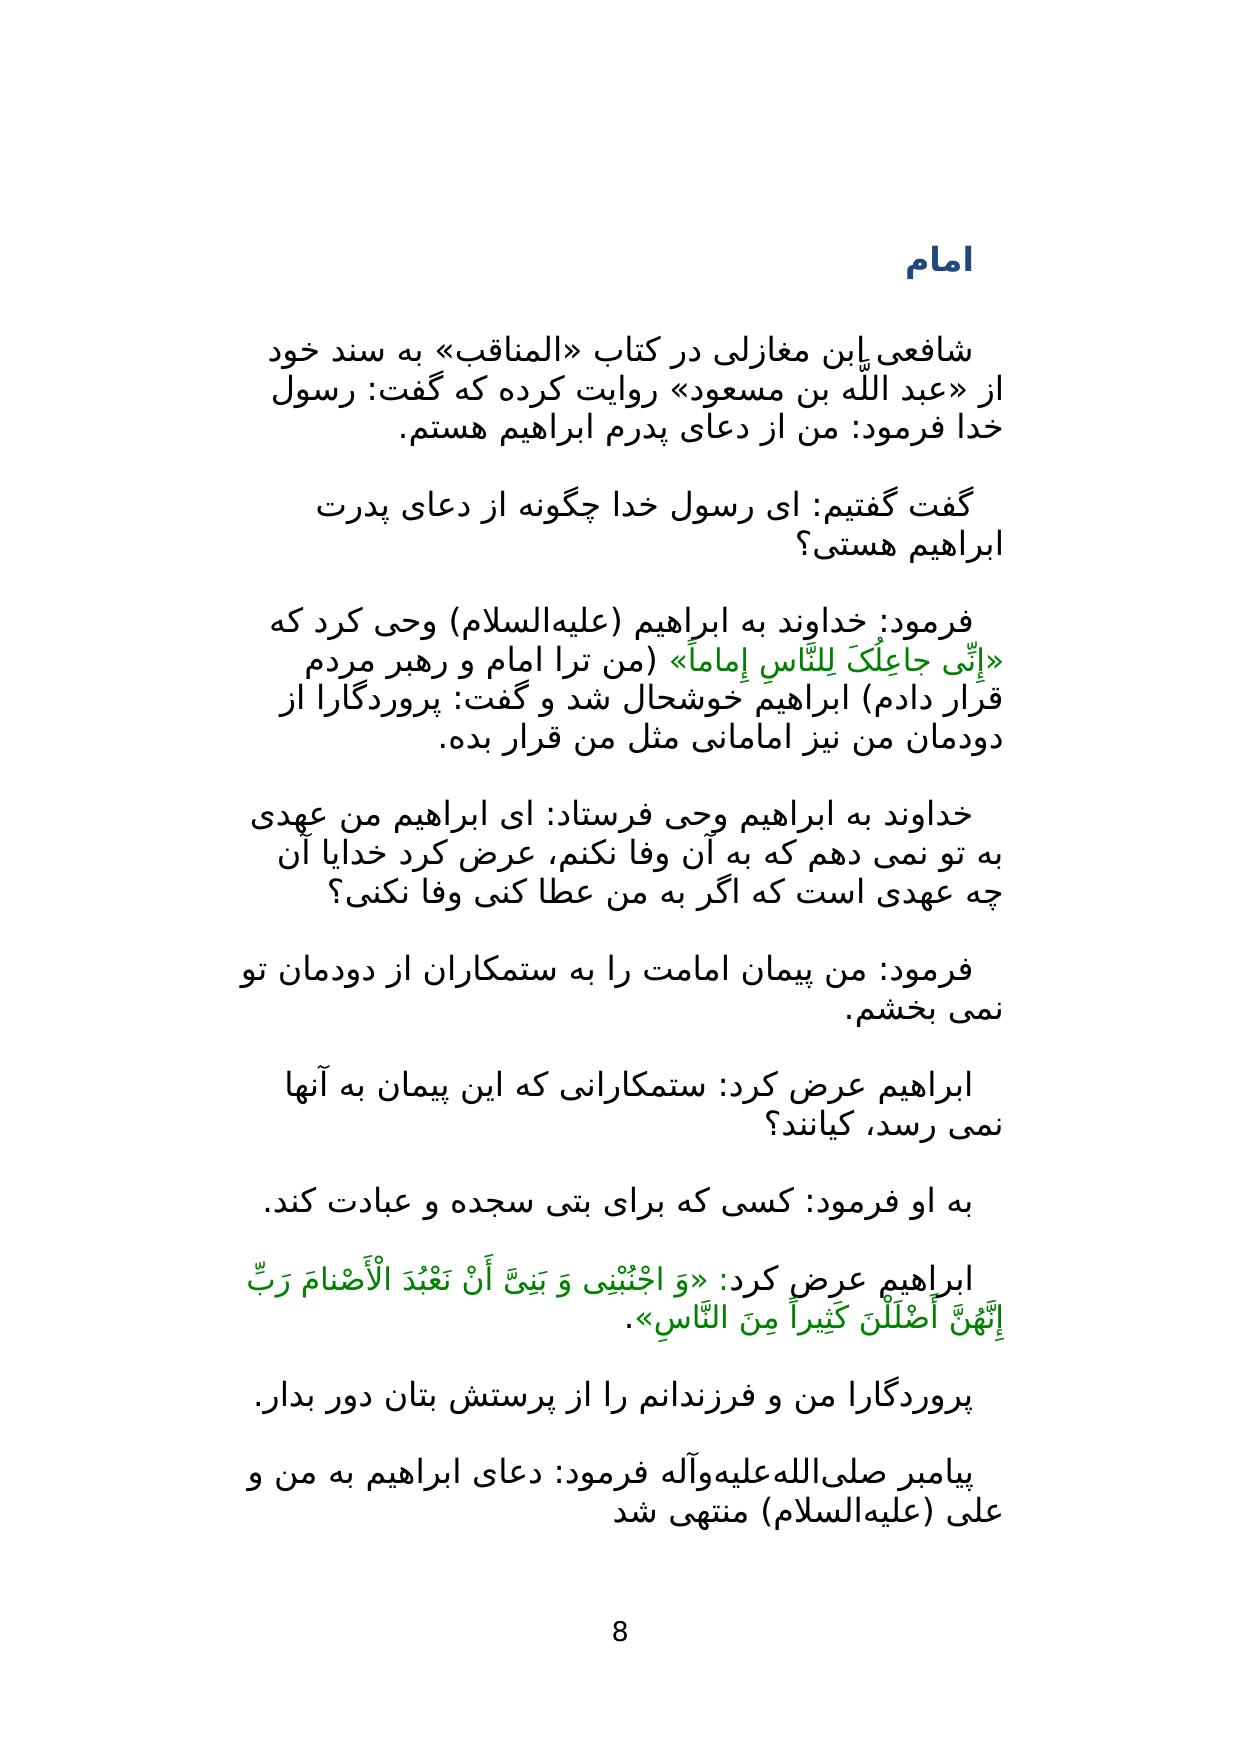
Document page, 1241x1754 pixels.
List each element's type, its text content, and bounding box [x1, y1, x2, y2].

text شافعی ابن مغازلی در کتاب «المناقب» به سند خود از «عبد اللَّه بن مسعود» روایت کرده که گفت: رسول خدا فرمود: من از دعای پدرم ابراهیم هستم. [236, 330, 1004, 447]
text فرمود: من پیمان امامت را به ستمکاران از دودمان تو نمی بخشم. [236, 950, 1004, 1027]
text ابراهیم عرض کرد: ستمکارانی که این پیمان به آنها نمی رسد، کیانند؟ [236, 1066, 1004, 1143]
text به او فرمود: کسی که برای بتی سجده و عبادت کند. [236, 1182, 1004, 1221]
subtitle امام [236, 241, 1004, 279]
text گفت گفتیم: ای رسول خدا چگونه از دعای پدرت ابراهیم هستی؟ [236, 485, 1004, 563]
text خداوند به ابراهیم وحی فرستاد: ای ابراهیم من عهدی به تو نمی دهم که به آن وفا نکنم، عرض کرد خدایا آن چه عهدی است که اگر به من عطا کنی وفا نکنی؟ [236, 795, 1004, 911]
text ابراهیم عرض کرد: «وَ اجْنُبْنِی وَ بَنِیَّ أَنْ نَعْبُدَ الْأَصْنامَ رَبِّ إِنَّهُنَّ أَضْلَلْنَ کَثِیراً مِنَ النَّاسِ». [236, 1259, 1004, 1337]
text پروردگارا من و فرزندانم را از پرستش بتان دور بدار. [236, 1375, 1004, 1414]
text پیامبر صلى‌الله‌عليه‌وآله فرمود: دعای ابراهیم به من و علی (عليه‌السلام) منتهی شد [236, 1452, 1004, 1530]
text فرمود: خداوند به ابراهیم (عليه‌السلام) وحی کرد که «إِنِّی جاعِلُکَ لِلنَّاسِ إِماماً» (من ترا امام و رهبر مردم قرار دادم) ابراهیم خوشحال شد و گفت: پروردگارا از دودمان من نیز امامانی مثل من قرار بده. [236, 601, 1004, 757]
